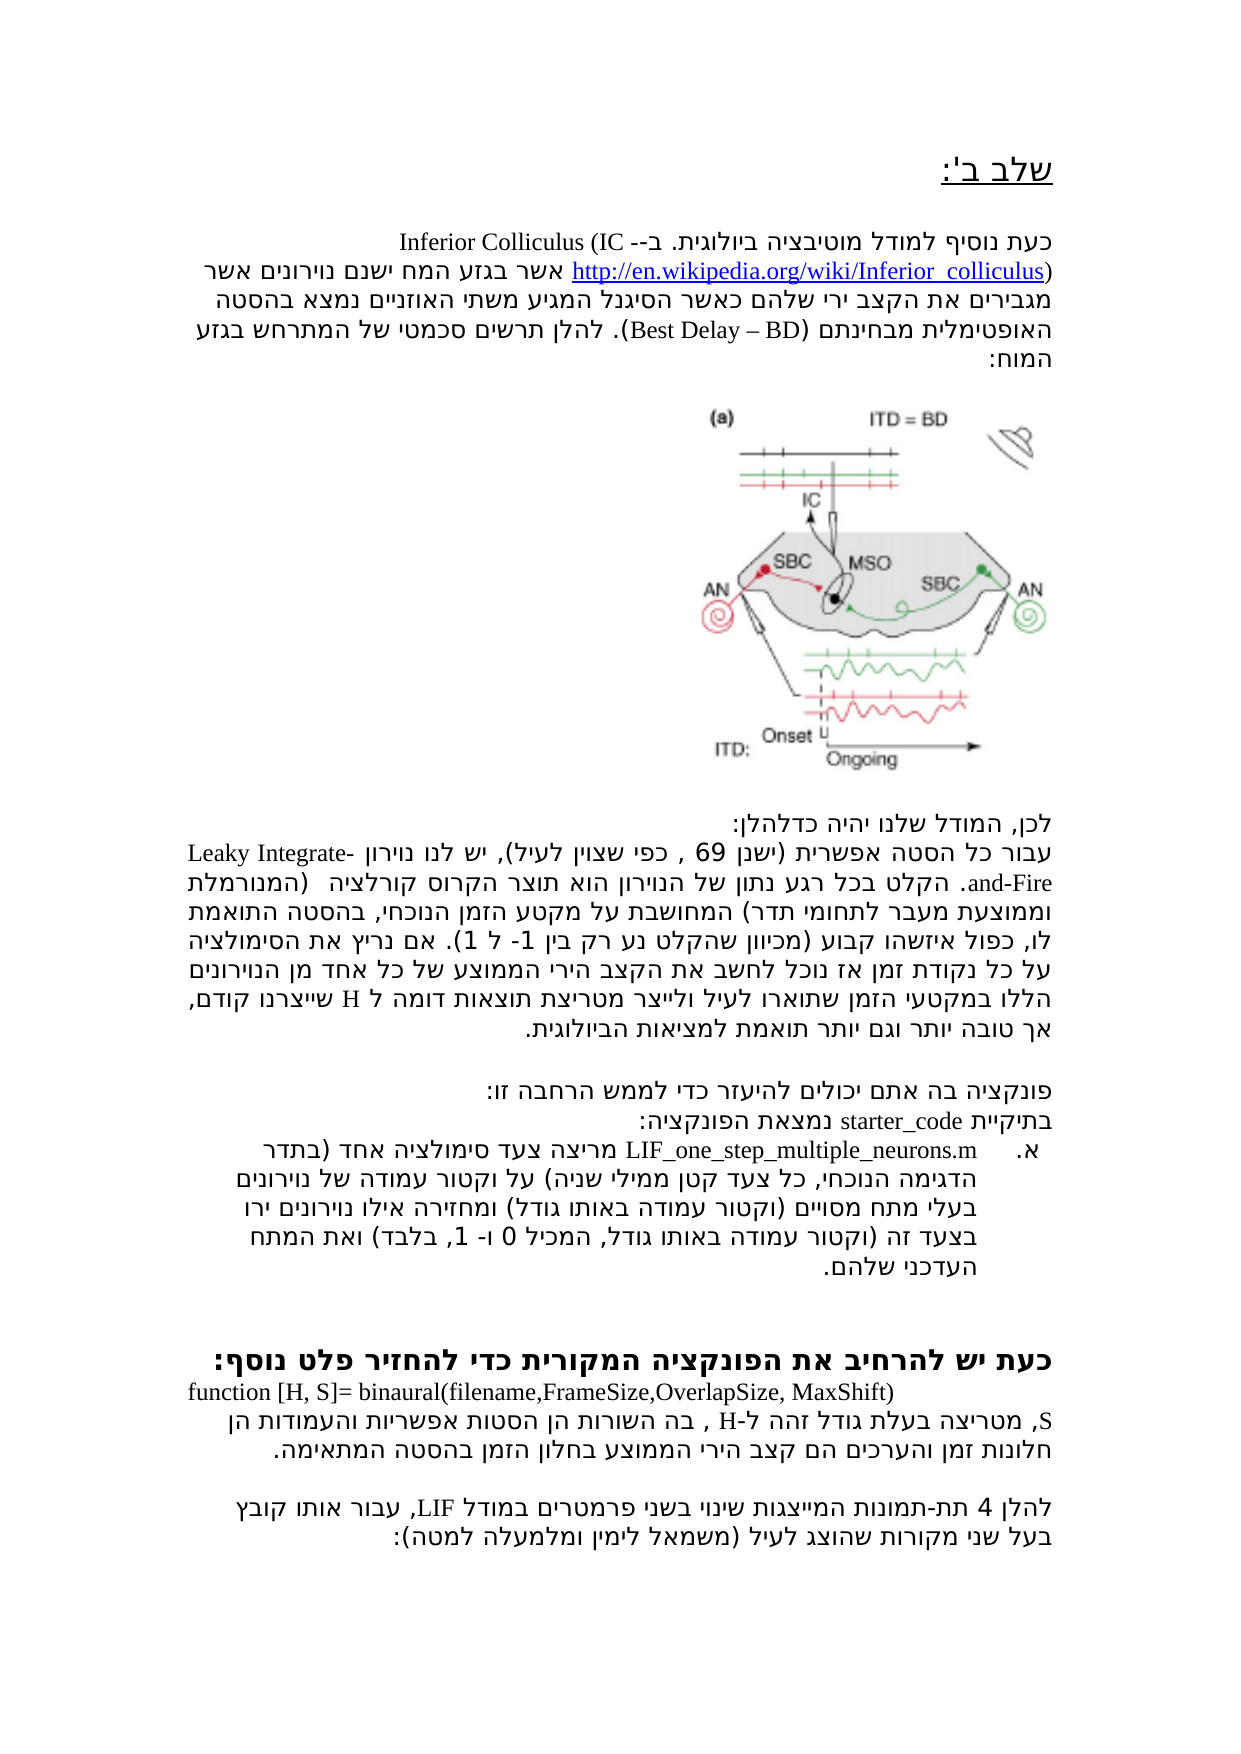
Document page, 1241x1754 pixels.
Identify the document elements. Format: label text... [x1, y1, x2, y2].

text בתיקיית starter_code נמצאת הפונקציה: [187, 1106, 1053, 1135]
text function [H, S]= binaural(filename,FrameSize,OverlapSize, MaxShift) [187, 1377, 1053, 1406]
list LIF_one_step_multiple_neurons.m מריצה צעד סימולציה אחד (בתדר הדגימה הנוכחי, כל צעד קטן ממילי שניה) על וקטור עמודה של נוירונים בעלי מתח מסויים (וקטור עמודה באותו גודל) ומחזירה אילו נוירונים ירו בצעד זה (וקטור עמודה באותו גודל, המכיל 0 ו- 1, בלבד) ואת המתח העדכני שלהם. [187, 1135, 1015, 1281]
text S, מטריצה בעלת גודל זהה ל-H , בה השורות הן הסטות אפשריות והעמודות הן חלונות זמן והערכים הם קצב הירי הממוצע בחלון הזמן בהסטה המתאימה. [187, 1406, 1053, 1464]
text שלב ב': [187, 150, 1053, 189]
text פונקציה בה אתם יכולים להיעזר כדי לממש הרחבה זו: [187, 1077, 1053, 1106]
text כעת יש להרחיב את הפונקציה המקורית כדי להחזיר פלט נוסף: [187, 1343, 1053, 1377]
text כעת נוסיף למודל מוטיבציה ביולוגית. ב-Inferior Colliculus (IC - http://en.wikipedia.org/wiki/Inferior_colliculus) אשר בגזע המח ישנם נוירונים אשר מגבירים את הקצב ירי שלהם כאשר הסיגנל המגיע משתי האוזניים נמצא בהסטה האופטימלית מבחינתם (Best Delay – BD). להלן תרשים סכמטי של המתרחש בגזע המוח: [187, 227, 1053, 373]
text להלן 4 תת-תמונות המייצגות שינוי בשני פרמטרים במודל LIF, עבור אותו קובץ בעל שני מקורות שהוצג לעיל (משמאל לימין ומלמעלה למטה): [187, 1493, 1053, 1552]
text עבור כל הסטה אפשרית (ישנן 69 , כפי שצוין לעיל), יש לנו נוירון Leaky Integrate-and-Fire. הקלט בכל רגע נתון של הנוירון הוא תוצר הקרוס קורלציה (המנורמלת וממוצעת מעבר לתחומי תדר) המחושבת על מקטע הזמן הנוכחי, בהסטה התואמת לו, כפול איזשהו קבוע (מכיוון שהקלט נע רק בין 1- ל 1). אם נריץ את הסימולציה על כל נקודת זמן אז נוכל לחשב את הקצב הירי הממוצע של כל אחד מן הנוירונים הללו במקטעי הזמן שתוארו לעיל ולייצר מטריצת תוצאות דומה ל H שייצרנו קודם, אך טובה יותר וגם יותר תואמת למציאות הביולוגית. [187, 838, 1053, 1043]
text לכן, המודל שלנו יהיה כדלהלן: [187, 809, 1053, 838]
